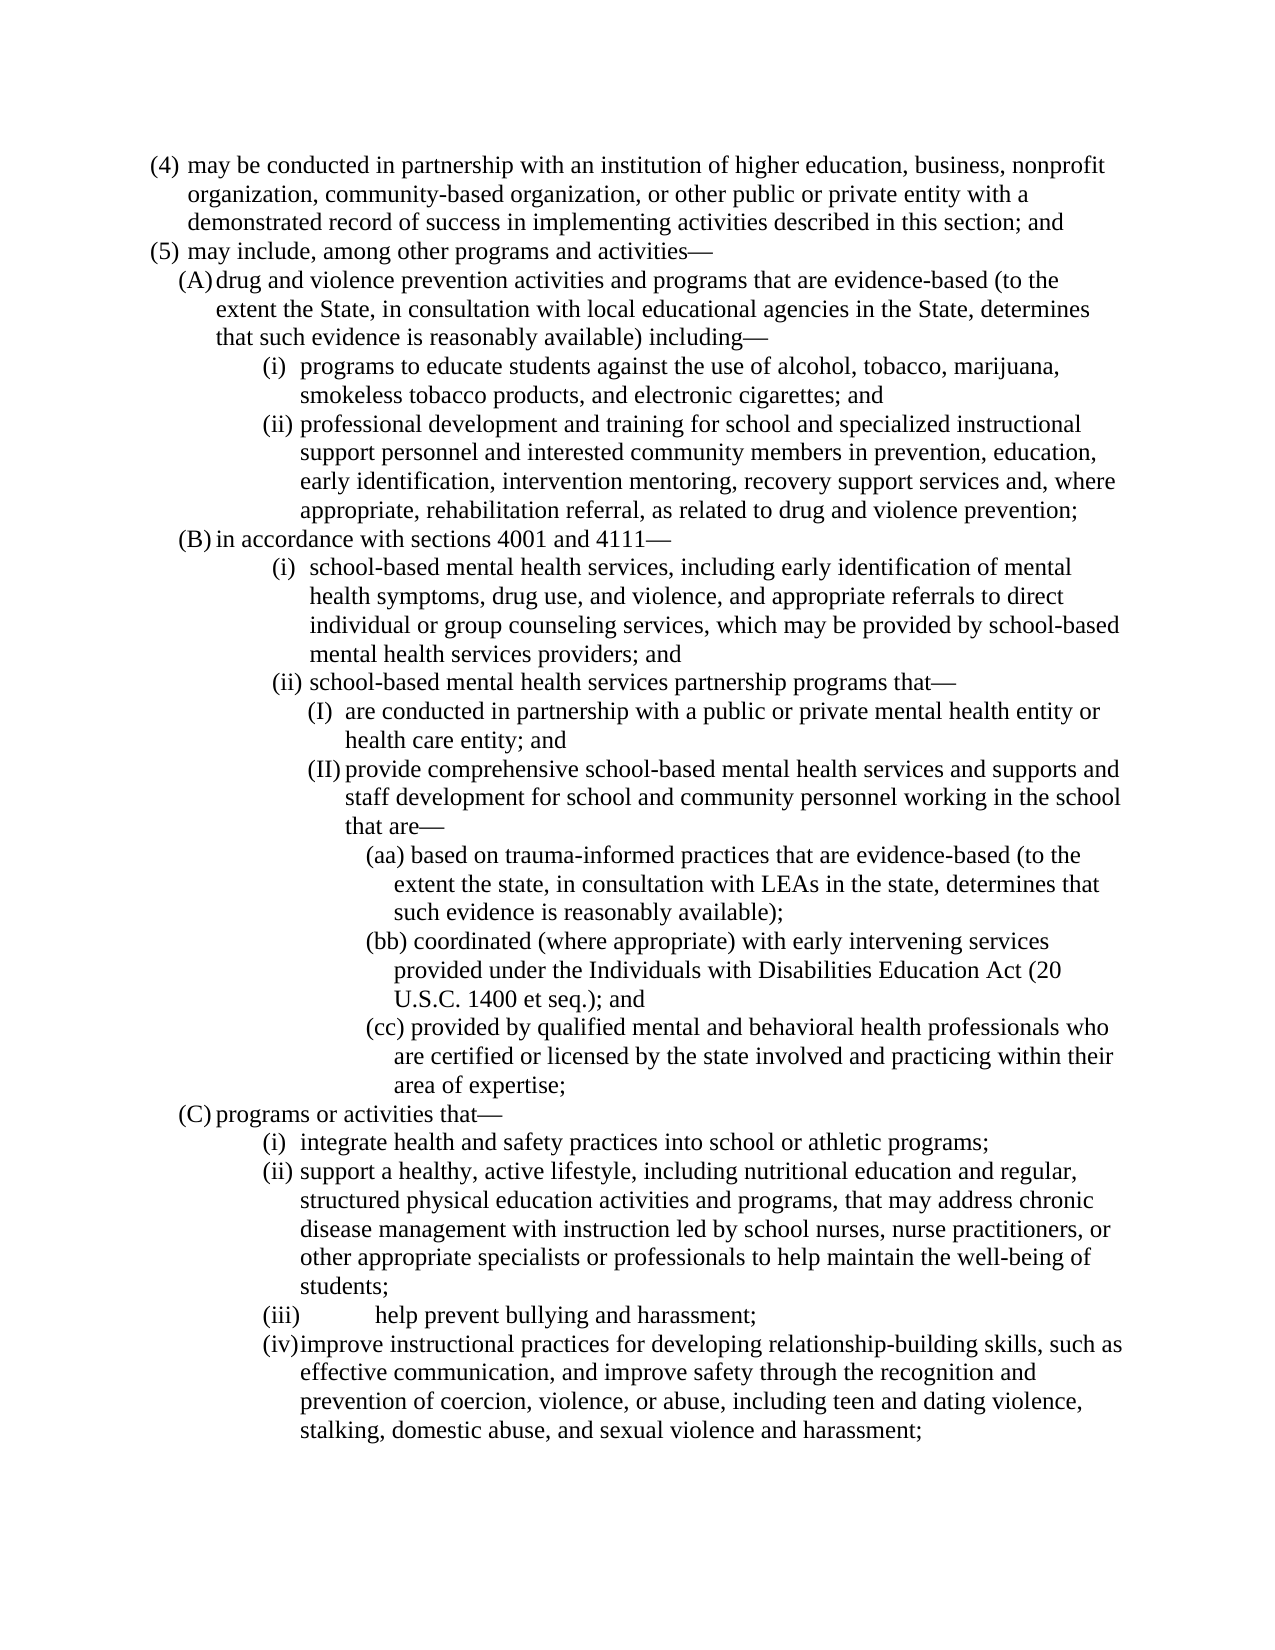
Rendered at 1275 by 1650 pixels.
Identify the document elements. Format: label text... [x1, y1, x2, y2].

list school-based mental health services, including early identification of mental health symptoms, drug use, and violence, and appropriate referrals to direct individual or group counseling services, which may be provided by school-based mental health services providers; and [272, 552, 1125, 667]
text (aa) based on trauma-informed practices that are evidence-based (to the extent the state, in consultation with LEAs in the state, determines that such evidence is reasonably available); [366, 840, 1125, 926]
text (bb) coordinated (where appropriate) with early intervening services provided under the Individuals with Disabilities Education Act (20 U.S.C. 1400 et seq.); and [366, 926, 1125, 1012]
list professional development and training for school and specialized instructional support personnel and interested community members in prevention, education, early identification, intervention mentoring, recovery support services and, where appropriate, rehabilitation referral, as related to drug and violence prevention; [262, 409, 1125, 524]
list in accordance with sections 4001 and 4111— [178, 524, 1125, 552]
list school-based mental health services partnership programs that— [272, 667, 1125, 696]
list may be conducted in partnership with an institution of higher education, business, nonprofit organization, community-based organization, or other public or private entity with a demonstrated record of success in implementing activities described in this section; and [150, 150, 1125, 236]
list drug and violence prevention activities and programs that are evidence-based (to the extent the State, in consultation with local educational agencies in the State, determines that such evidence is reasonably available) including— [178, 265, 1125, 351]
list help prevent bullying and harassment; [262, 1300, 1125, 1329]
list programs to educate students against the use of alcohol, tobacco, marijuana, smokeless tobacco products, and electronic cigarettes; and [262, 351, 1125, 409]
list provide comprehensive school-based mental health services and supports and staff development for school and community personnel working in the school that are— [307, 754, 1125, 840]
list improve instructional practices for developing relationship-building skills, such as effective communication, and improve safety through the recognition and prevention of coercion, violence, or abuse, including teen and dating violence, stalking, domestic abuse, and sexual violence and harassment; [262, 1329, 1125, 1444]
list support a healthy, active lifestyle, including nutritional education and regular, structured physical education activities and programs, that may address chronic disease management with instruction led by school nurses, nurse practitioners, or other appropriate specialists or professionals to help maintain the well-being of students; [262, 1156, 1125, 1300]
list integrate health and safety practices into school or athletic programs; [262, 1127, 1125, 1156]
list programs or activities that— [178, 1099, 1125, 1127]
text (cc) provided by qualified mental and behavioral health professionals who are certified or licensed by the state involved and practicing within their area of expertise; [366, 1012, 1125, 1099]
list are conducted in partnership with a public or private mental health entity or health care entity; and [307, 696, 1125, 754]
list may include, among other programs and activities— [150, 236, 1125, 265]
